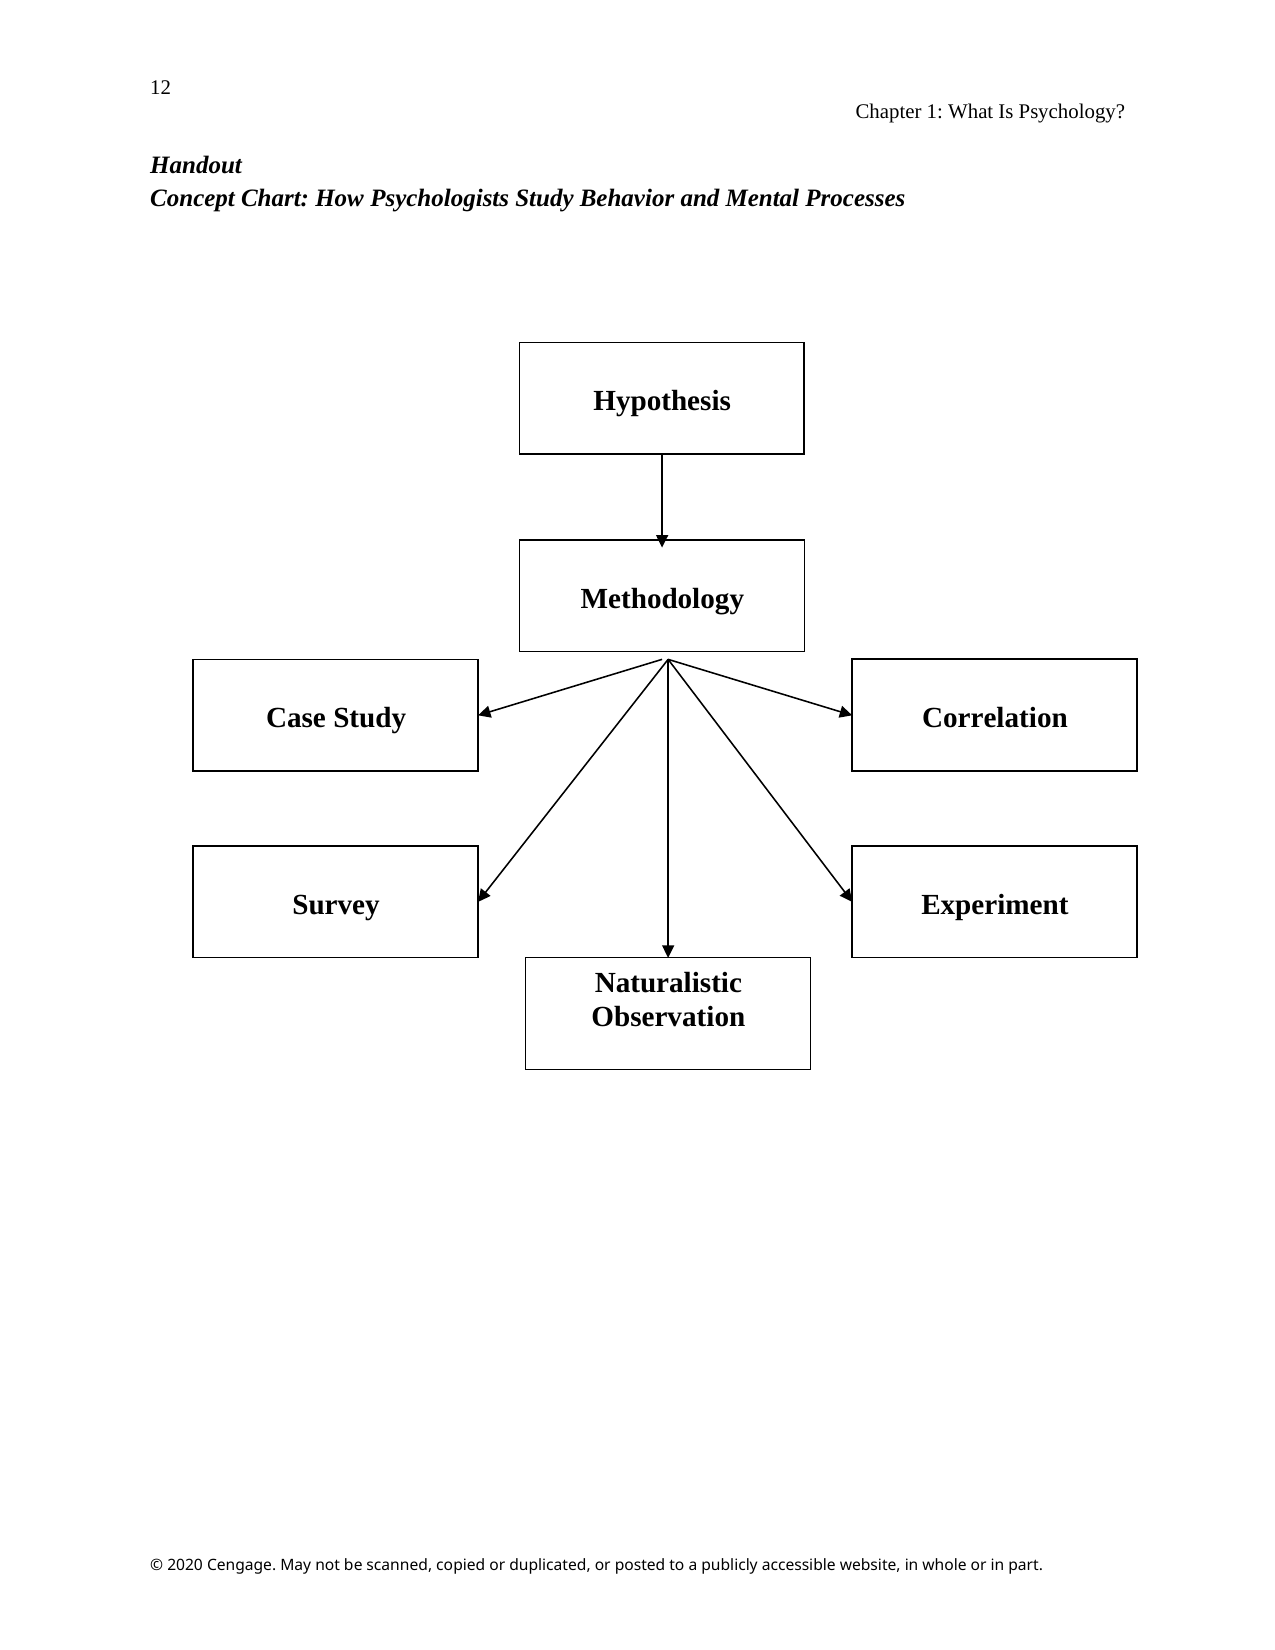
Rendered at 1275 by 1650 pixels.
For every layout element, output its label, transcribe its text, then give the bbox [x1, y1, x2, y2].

text Concept Chart: How Psychologists Study Behavior and Mental Processes [150, 183, 1125, 212]
text Handout [150, 150, 1125, 179]
